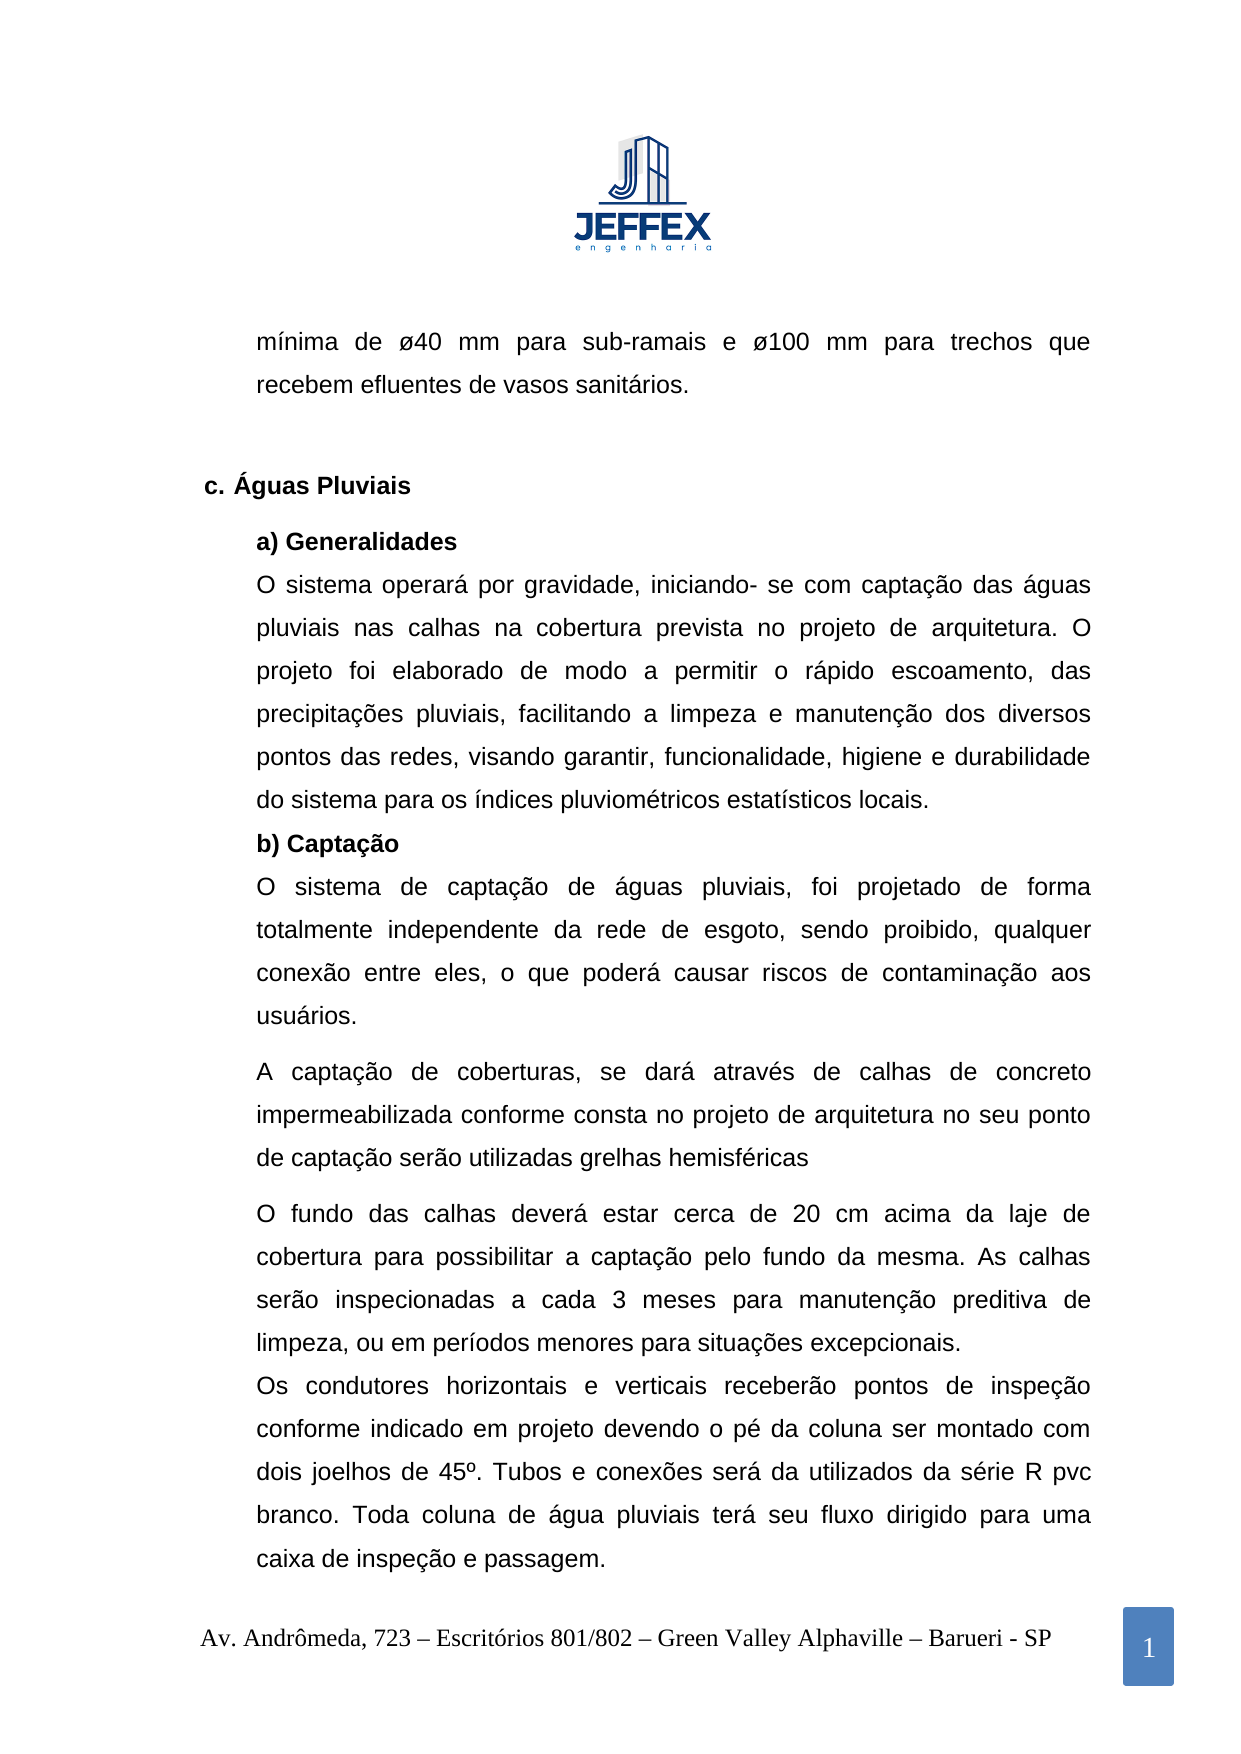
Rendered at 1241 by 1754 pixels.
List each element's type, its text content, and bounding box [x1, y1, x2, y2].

list O sistema de captação de águas pluviais, foi projetado de forma totalmente independente da rede de esgoto, sendo proibido, qualquer conexão entre eles, o que poderá causar riscos de contaminação aos usuários. [256, 872, 1092, 1030]
list Os condutores horizontais e verticais receberão pontos de inspeção conforme indicado em projeto devendo o pé da coluna ser montado com dois joelhos de 45º. Tubos e conexões será da utilizados da série R pvc branco. Toda coluna de água pluviais terá seu fluxo dirigido para uma caixa de inspeção e passagem. [256, 1371, 1092, 1572]
list b) Captação [256, 828, 1092, 857]
text A captação de coberturas, se dará através de calhas de concreto impermeabilizada conforme consta no projeto de arquitetura no seu ponto de captação serão utilizadas grelhas hemisféricas [256, 1057, 1092, 1172]
list O sistema operará por gravidade, iniciando- se com captação das águas pluviais nas calhas na cobertura prevista no projeto de arquitetura. O projeto foi elaborado de modo a permitir o rápido escoamento, das precipitações pluviais, facilitando a limpeza e manutenção dos diversos pontos das redes, visando garantir, funcionalidade, higiene e durabilidade do sistema para os índices pluviométricos estatísticos locais. [256, 570, 1092, 814]
subtitle Águas Pluviais [204, 471, 1092, 500]
list O fundo das calhas deverá estar cerca de 20 cm acima da laje de cobertura para possibilitar a captação pelo fundo da mesma. As calhas serão inspecionadas a cada 3 meses para manutenção preditiva de limpeza, ou em períodos menores para situações excepcionais. [256, 1198, 1092, 1357]
picture [534, 87, 746, 300]
list a) Generalidades [256, 527, 1092, 555]
